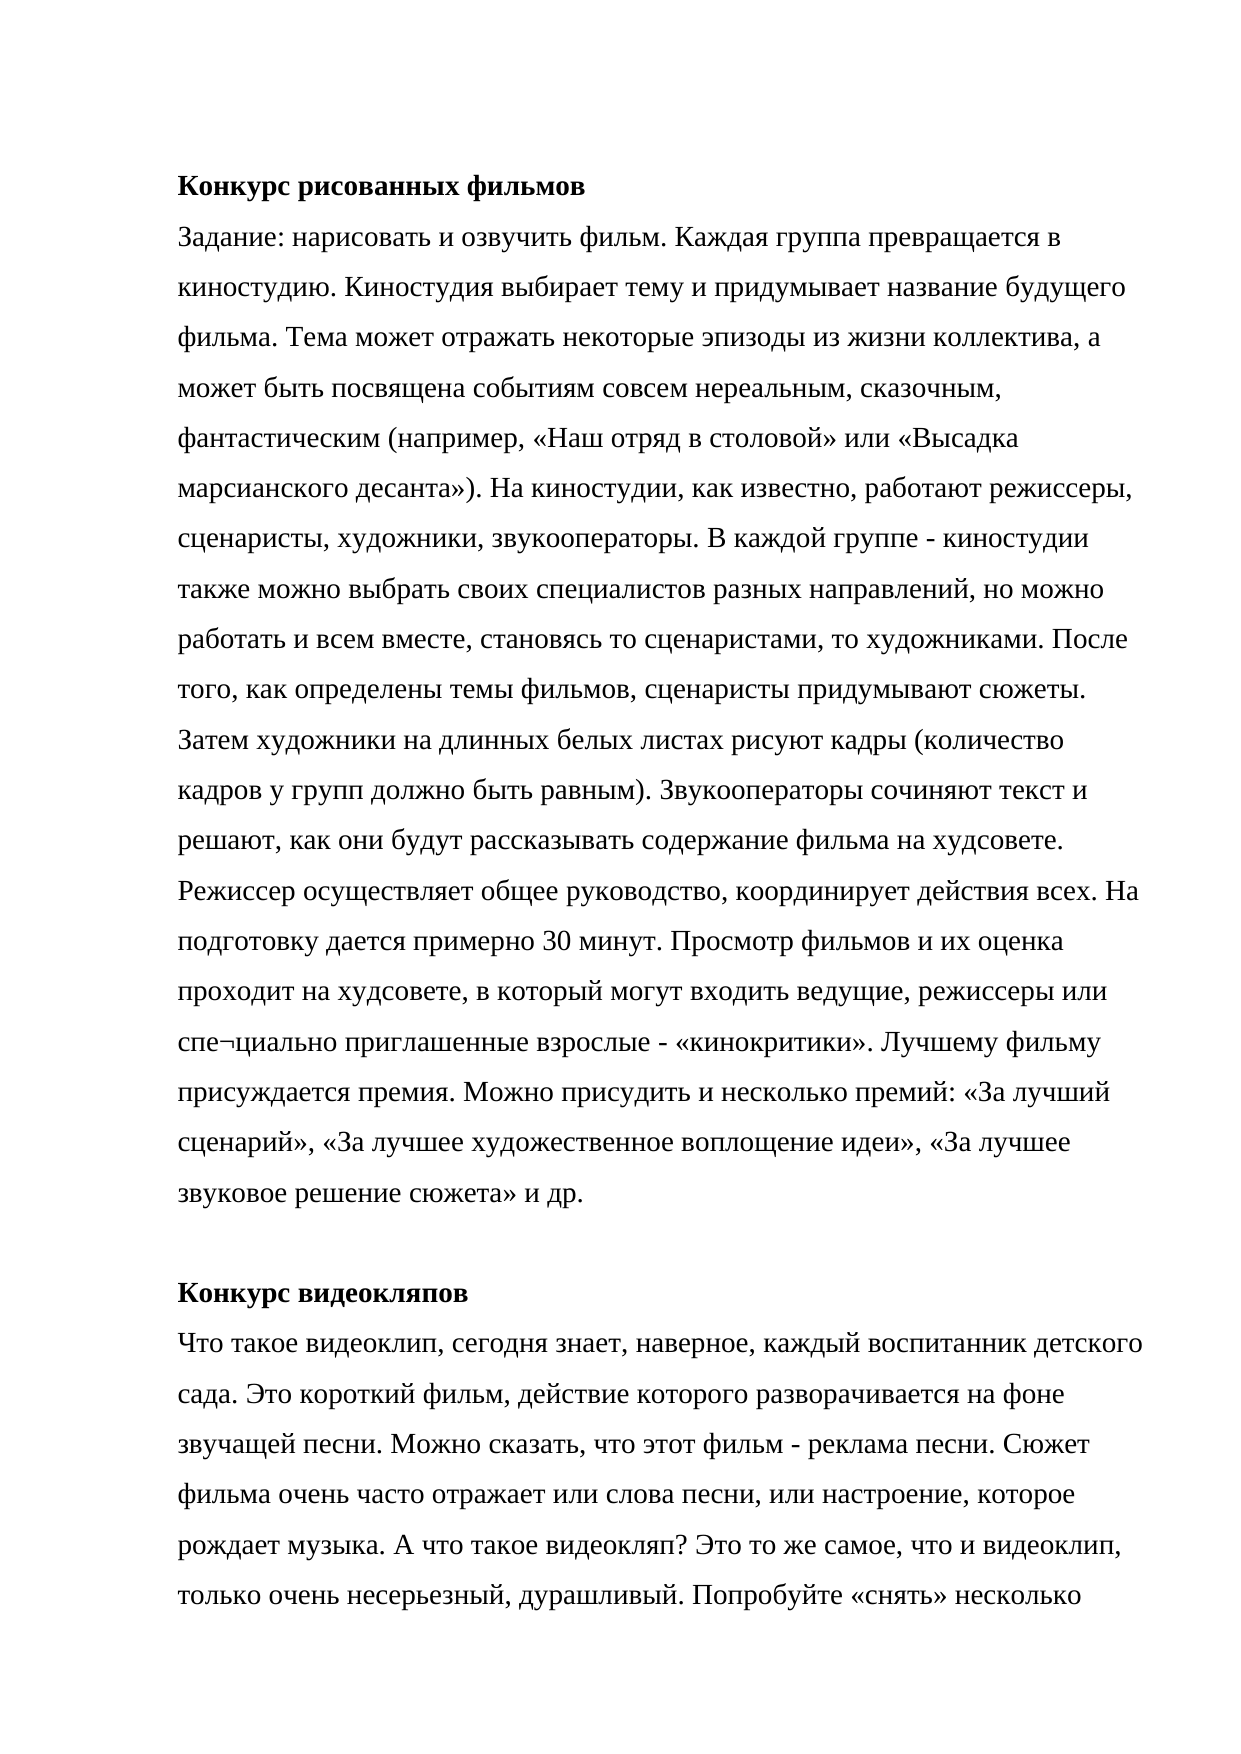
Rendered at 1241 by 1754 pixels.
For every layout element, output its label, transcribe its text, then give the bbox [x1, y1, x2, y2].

text Задание: нарисовать и озвучить фильм. Каждая группа превращается в киностудию. Киностудия выбирает тему и придумывает название будущего фильма. Тема может отражать некоторые эпизоды из жизни коллектива, а может быть посвящена событиям совсем нереальным, сказочным, фантастическим (например, «Наш отряд в столовой» или «Высадка марсианского десанта»). На киностудии, как известно, работают режиссеры, сценаристы, художники, звукооператоры. В каждой группе - киностудии также можно выбрать своих специалистов разных направлений, но можно работать и всем вместе, становясь то сценаристами, то художниками. После того, как определены темы фильмов, сценаристы придумывают сюжеты. Затем художники на длинных белых листах рисуют кадры (количество кадров у групп должно быть равным). Звукооператоры сочиняют текст и решают, как они будут рассказывать содержание фильма на худсовете. Режиссер осуществляет общее руководство, координирует действия всех. На подготовку дается примерно 30 минут. Просмотр фильмов и их оценка проходит на худсовете, в который могут входить ведущие, режиссеры или спе¬циально приглашенные взрослые - «кинокритики». Лучшему фильму присуждается премия. Можно присудить и несколько премий: «За лучший сценарий», «За лучшее художественное воплощение идеи», «За лучшее звуковое решение сюжета» и др. [177, 219, 1152, 1208]
text Конкурс видеокляпов [177, 1225, 1152, 1309]
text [177, 1326, 1152, 1611]
text Конкурс рисованных фильмов [177, 118, 1152, 202]
